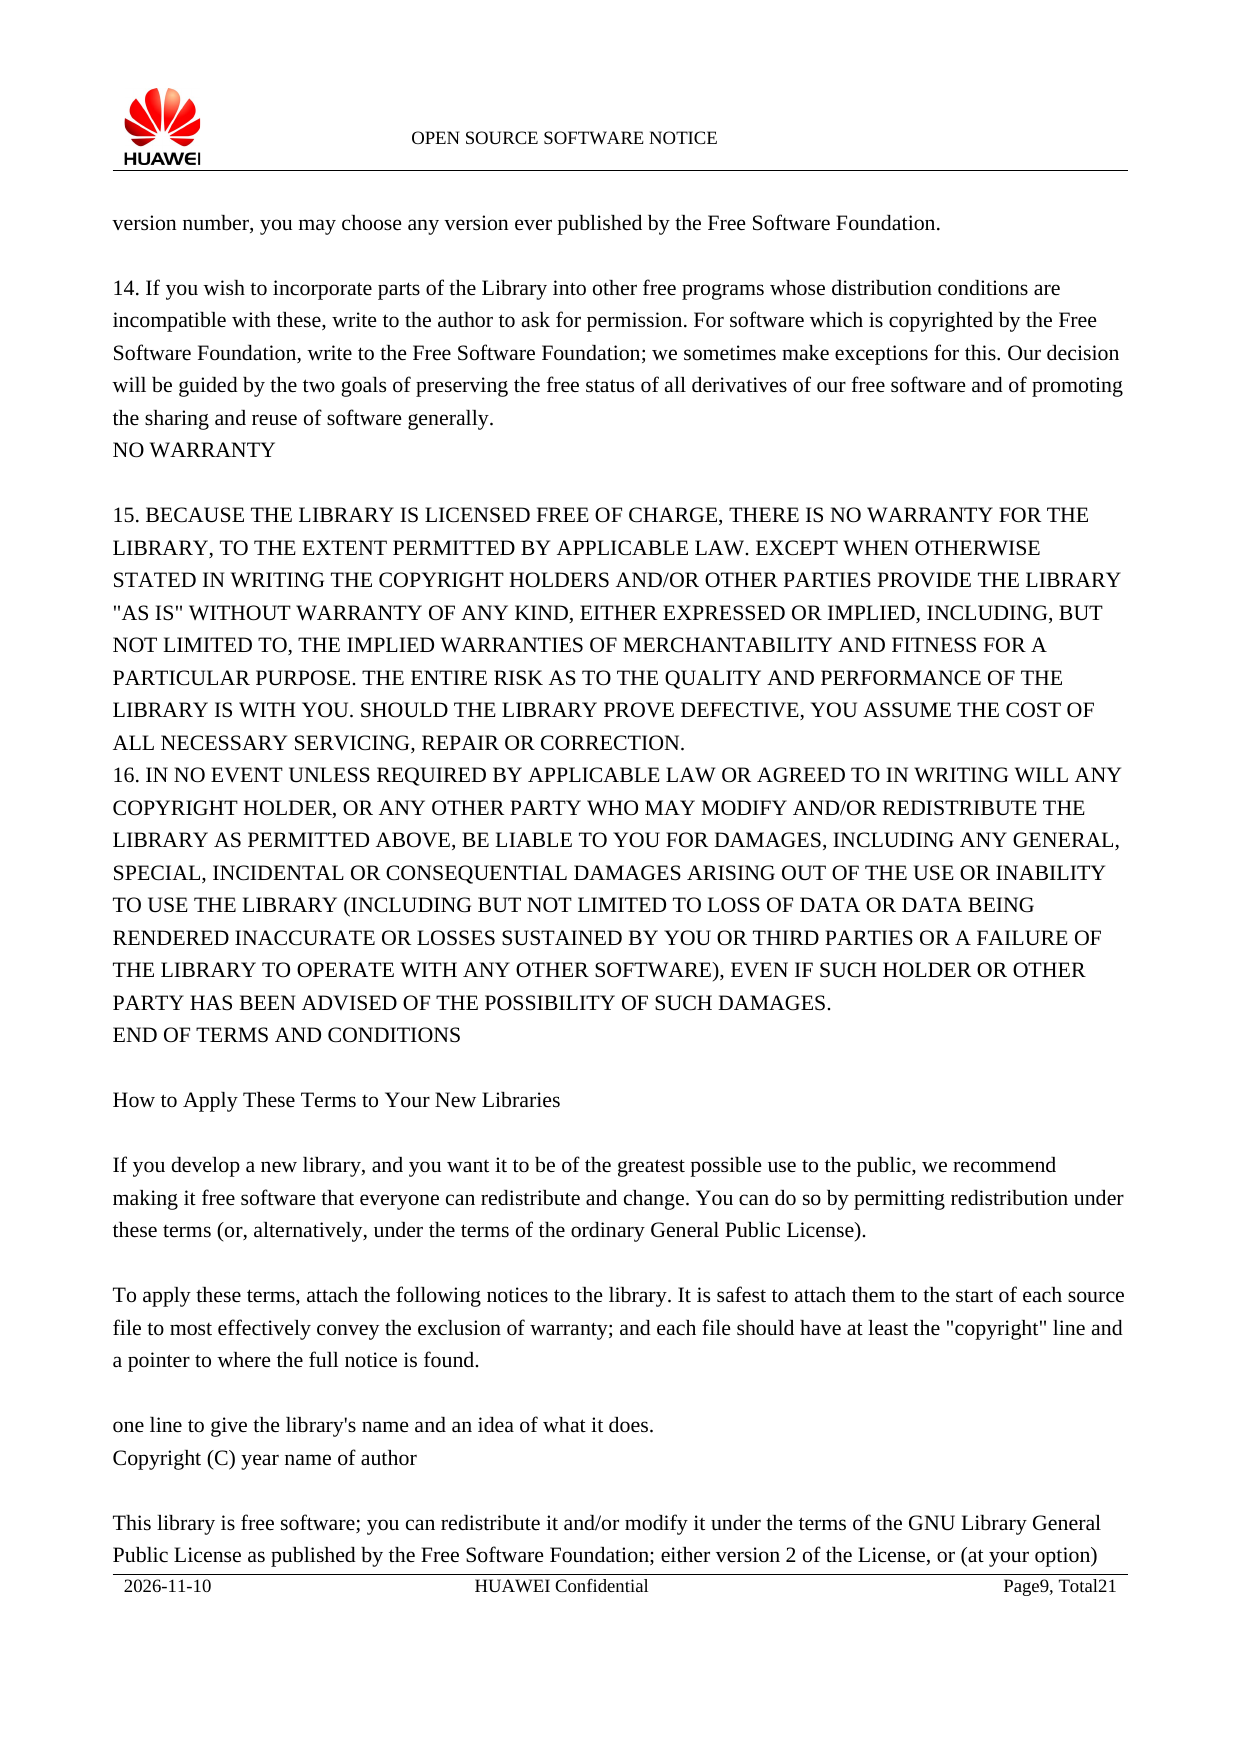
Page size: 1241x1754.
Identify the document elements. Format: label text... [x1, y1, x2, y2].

picture [124, 88, 201, 165]
